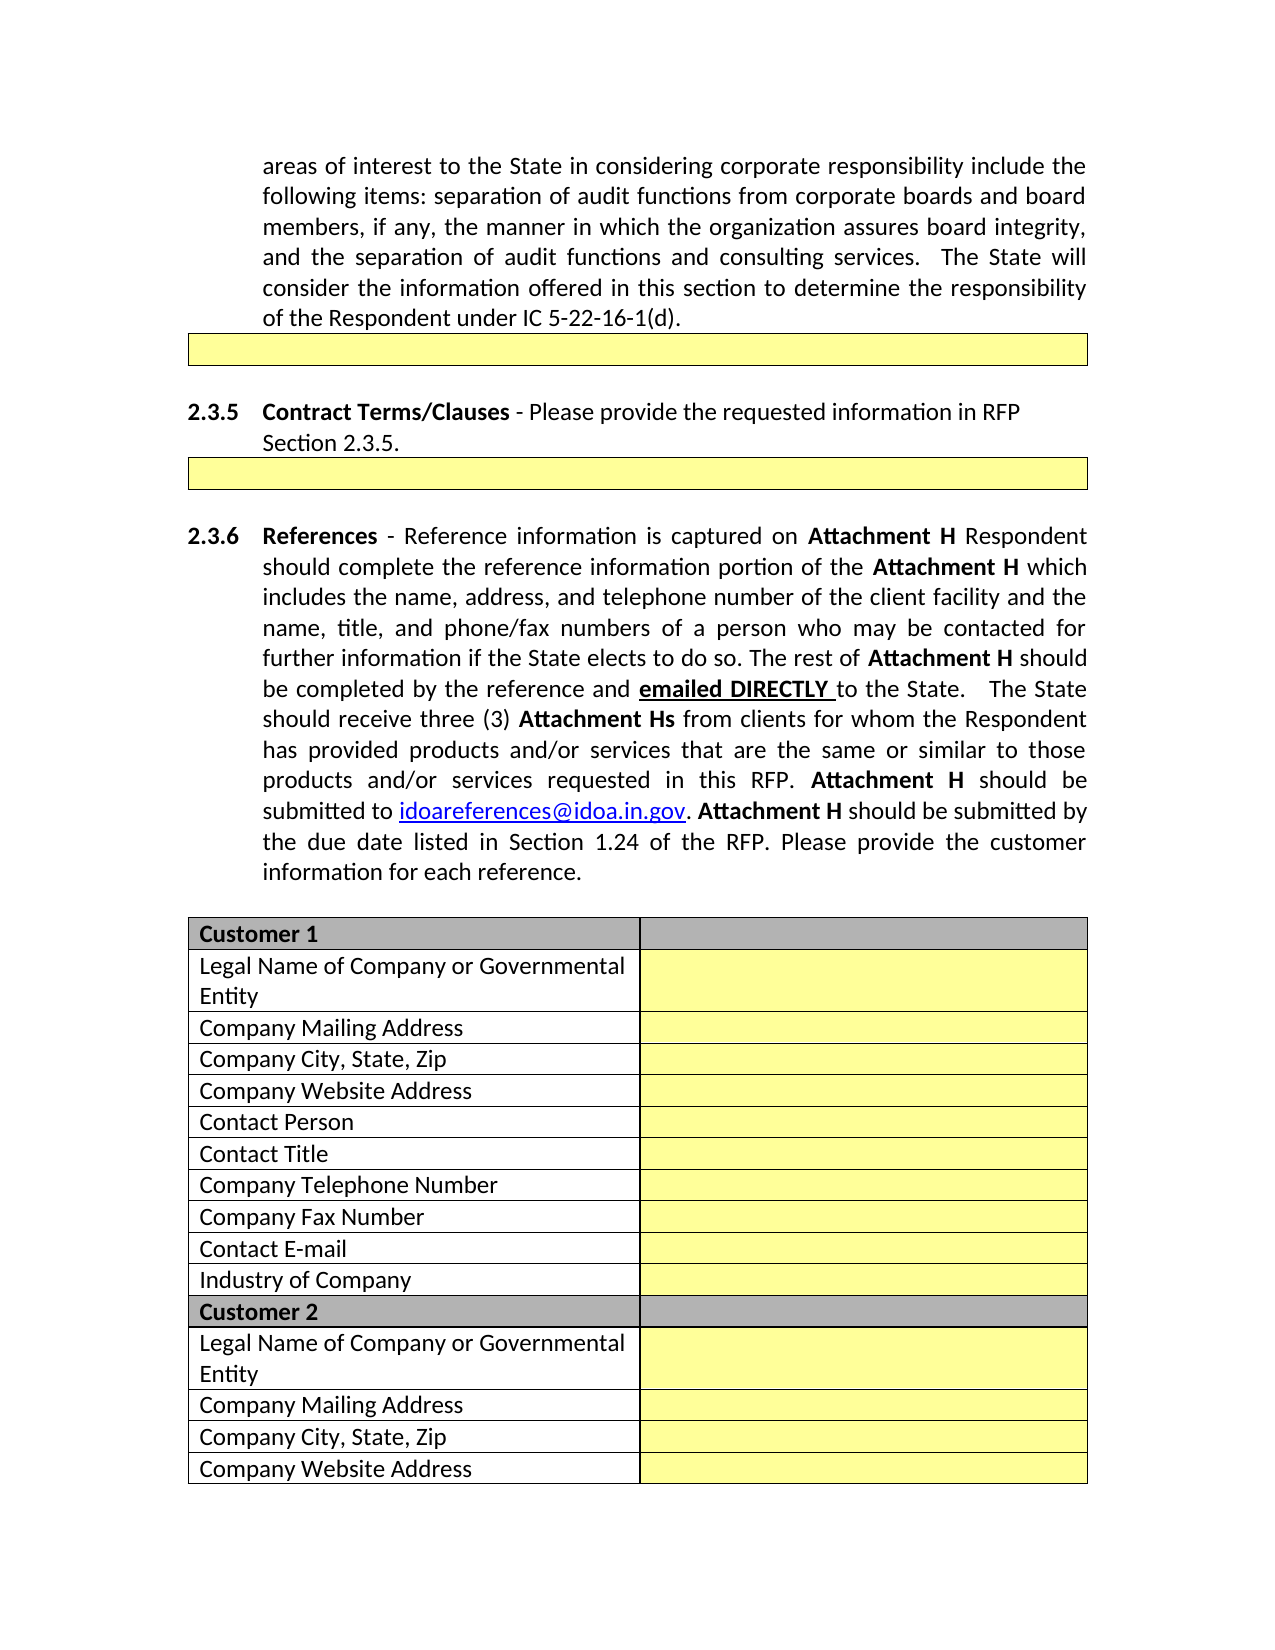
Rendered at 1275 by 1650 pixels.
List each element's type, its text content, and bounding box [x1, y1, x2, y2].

table_cell [641, 1390, 1087, 1420]
table_cell [641, 1296, 1087, 1326]
table_cell Company Fax Number [189, 1201, 639, 1232]
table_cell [189, 1328, 639, 1388]
table_cell Company Website Address [189, 1453, 639, 1483]
table_cell [641, 1138, 1087, 1169]
table_cell [641, 1044, 1087, 1074]
table_cell [641, 950, 1087, 1011]
table_header [189, 334, 1087, 365]
table_cell Company City, State, Zip [189, 1421, 639, 1452]
table_cell [641, 1328, 1087, 1388]
table_cell [641, 1264, 1087, 1295]
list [187, 150, 1087, 333]
list References - Reference information is captured on Attachment H Respondent should complete the reference information portion of the Attachment H which includes the name, address, and telephone number of the client facility and the name, title, and phone/fax numbers of a person who may be contacted for further information if the State elects to do so. The rest of Attachment H should be completed by the reference and emailed DIRECTLY to the State. The State should receive three (3) Attachment Hs from clients for whom the Respondent has provided products and/or services that are the same or similar to those products and/or services requested in this RFP. Attachment H should be submitted to idoareferences@idoa.in.gov. Attachment H should be submitted by the due date listed in Section 1.24 of the RFP. Please provide the customer information for each reference. [187, 520, 1087, 887]
table_cell [641, 1201, 1087, 1232]
table_cell Contact Title [189, 1138, 639, 1169]
table_cell [641, 1107, 1087, 1137]
table_cell [641, 1233, 1087, 1263]
table_cell Company Mailing Address [189, 1012, 639, 1042]
table_cell Company Telephone Number [189, 1170, 639, 1200]
table_cell Legal Name of Company or Governmental Entity [189, 950, 639, 1011]
table_cell Company Mailing Address [189, 1390, 639, 1420]
table_header [189, 458, 1087, 489]
table_cell [641, 1170, 1087, 1200]
table_cell Company City, State, Zip [189, 1044, 639, 1074]
table_cell Contact Person [189, 1107, 639, 1137]
table_cell Company Website Address [189, 1075, 639, 1106]
table_header Customer 1 [189, 918, 639, 949]
table_cell [641, 1075, 1087, 1106]
table_header [641, 918, 1087, 949]
table_cell Industry of Company [189, 1264, 639, 1295]
table_cell [641, 1453, 1087, 1483]
list Contract Terms/Clauses - Please provide the requested information in RFP Section 2.3.5. [187, 396, 1087, 457]
table_cell [641, 1421, 1087, 1452]
table_cell [641, 1012, 1087, 1042]
table_cell Customer 2 [189, 1296, 639, 1326]
table_cell Contact E-mail [189, 1233, 639, 1263]
